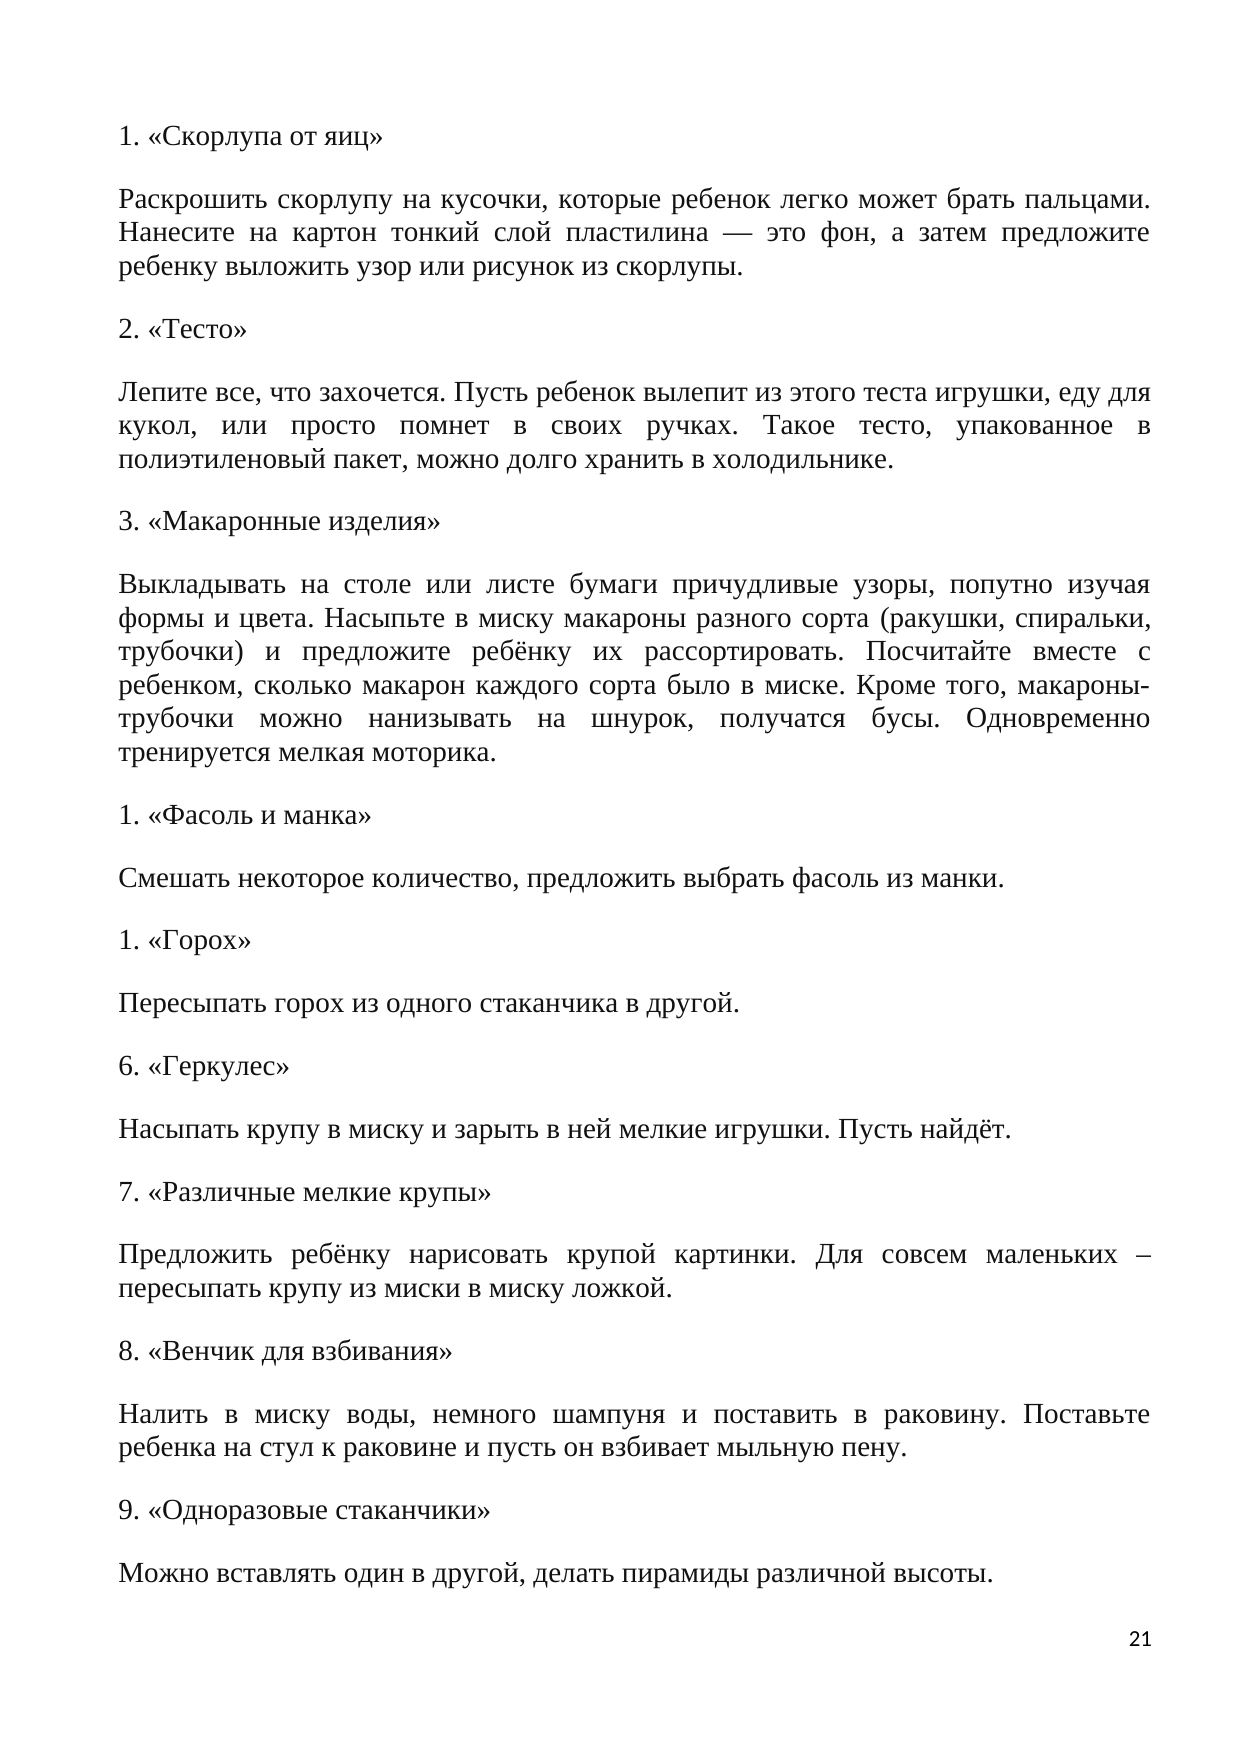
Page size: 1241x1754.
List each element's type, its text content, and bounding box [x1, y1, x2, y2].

text 7. «Различные мелкие крупы» [118, 1174, 1152, 1207]
text Выкладывать на столе или листе бумаги причудливые узоры, попутно изучая формы и цвета. Насыпьте в миску макароны разного сорта (ракушки, спиральки, трубочки) и предложите ребёнку их рассортировать. Посчитайте вместе с ребенком, сколько макарон каждого сорта было в миске. Кроме того, макароны-трубочки можно нанизывать на шнурок, получатся бусы. Одновременно тренируется мелкая моторика. [118, 566, 1152, 768]
text 8. «Венчик для взбивания» [118, 1333, 1152, 1366]
text Предложить ребёнку нарисовать крупой картинки. Для совсем маленьких – пересыпать крупу из миски в миску ложкой. [118, 1237, 1152, 1304]
text 6. «Геркулес» [118, 1048, 1152, 1082]
text Пересыпать горох из одного стаканчика в другой. [118, 985, 1152, 1019]
text Лепите все, что захочется. Пусть ребенок вылепит из этого теста игрушки, еду для кукол, или просто помнет в своих ручках. Такое тесто, упакованное в полиэтиленовый пакет, можно долго хранить в холодильнике. [118, 374, 1152, 474]
text 9. «Одноразовые стаканчики» [118, 1492, 1152, 1526]
text 2. «Тесто» [118, 311, 1152, 344]
text Раскрошить скорлупу на кусочки, которые ребенок легко может брать пальцами. Нанесите на картон тонкий слой пластилина — это фон, а затем предложите ребенку выложить узор или рисунок из скорлупы. [118, 181, 1152, 282]
text Налить в миску воды, немного шампуня и поставить в раковину. Поставьте ребенка на стул к раковине и пусть он взбивает мыльную пену. [118, 1396, 1152, 1463]
text Насыпать крупу в миску и зарыть в ней мелкие игрушки. Пусть найдёт. [118, 1111, 1152, 1144]
text 1. «Скорлупа от яиц» [118, 118, 1152, 152]
text Можно вставлять один в другой, делать пирамиды различной высоты. [118, 1555, 1152, 1588]
text 1. «Горох» [118, 922, 1152, 956]
text Смешать некоторое количество, предложить выбрать фасоль из манки. [118, 860, 1152, 893]
text 1. «Фасоль и манка» [118, 797, 1152, 830]
text 3. «Макаронные изделия» [118, 503, 1152, 537]
